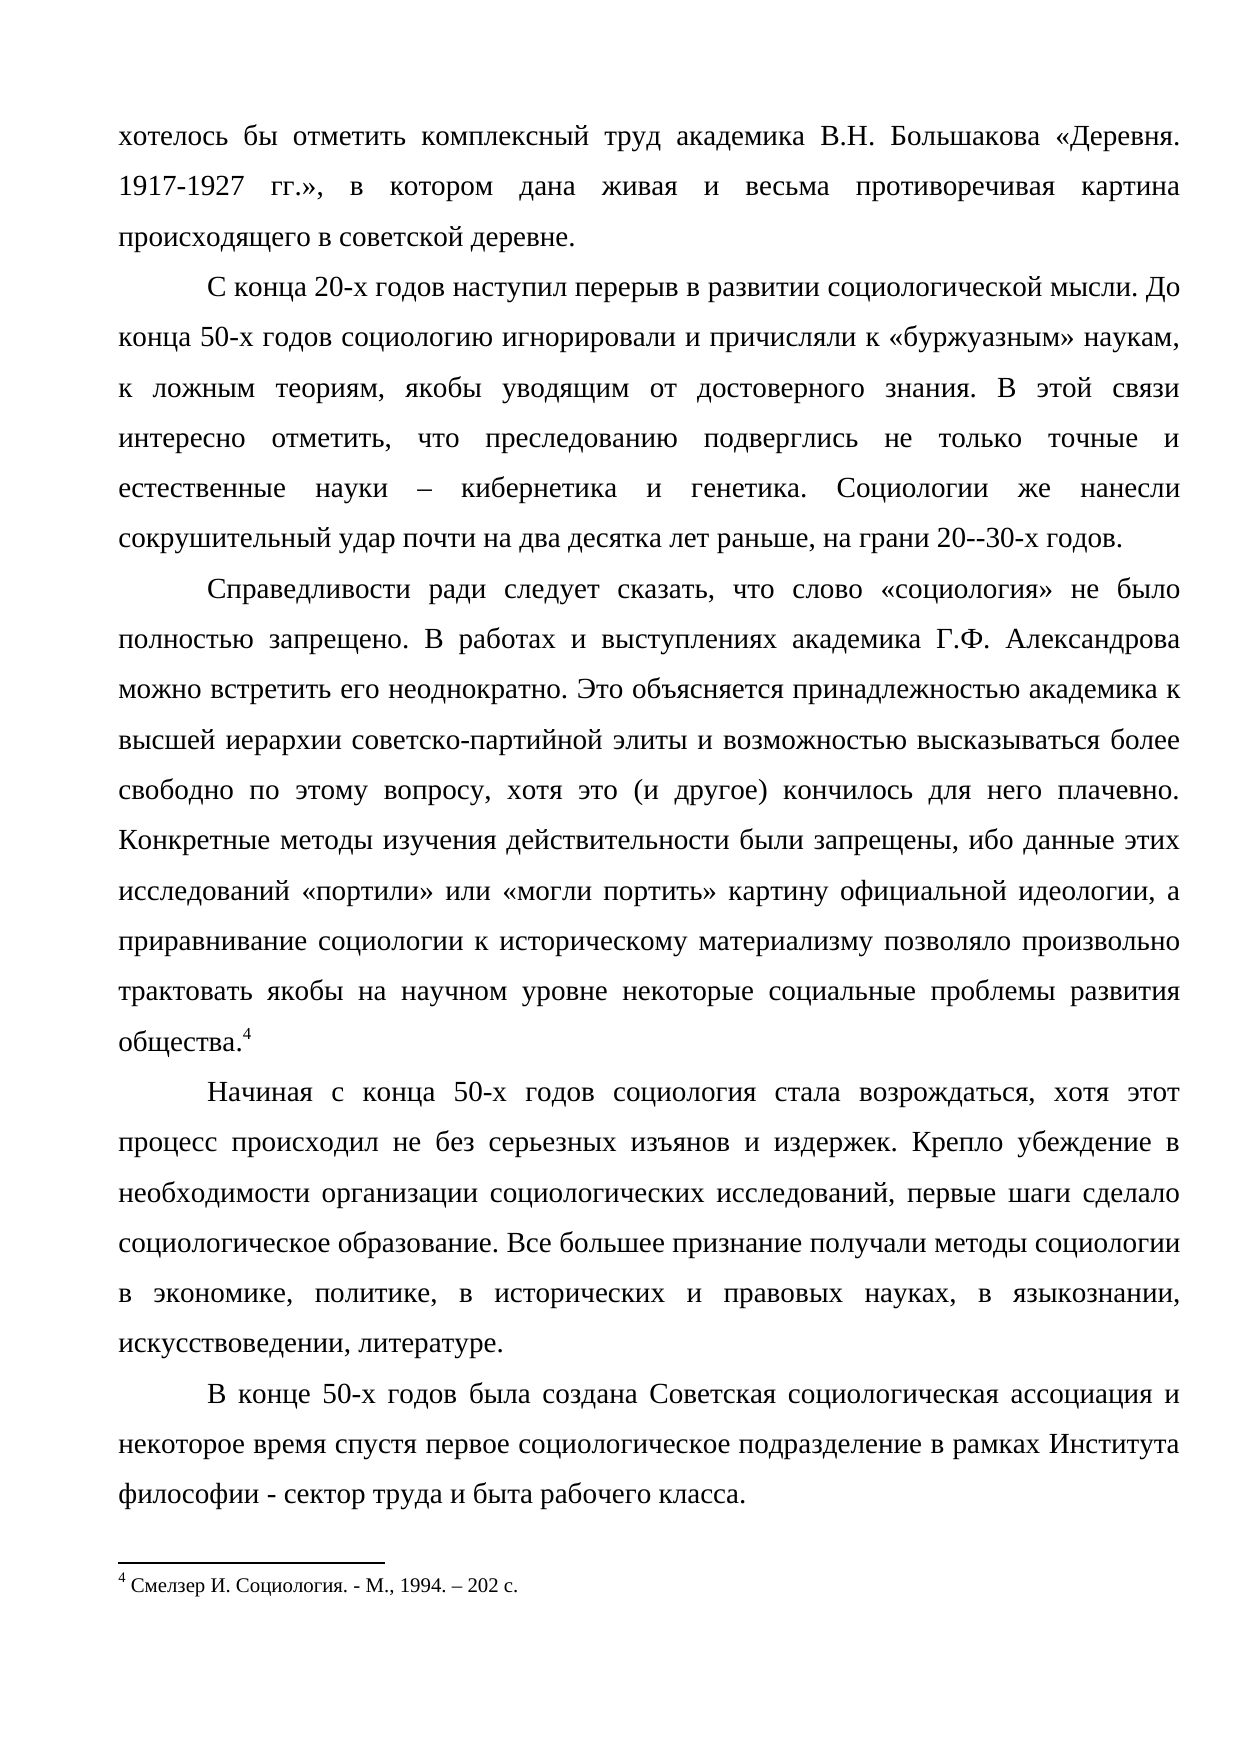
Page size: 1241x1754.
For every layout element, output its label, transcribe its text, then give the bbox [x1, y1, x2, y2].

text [118, 118, 1181, 252]
text Начиная с конца 50-х годов социология стала возрождаться, хотя этот процесс происходил не без серьезных изъянов и издержек. Крепло убеждение в необходимости организации социологических исследований, первые шаги сделало социологическое образование. Все большее признание получали методы социологии в экономике, политике, в исторических и правовых науках, в языкознании, искусствоведении, литературе. [118, 1074, 1181, 1359]
text Справедливости ради следует сказать, что слово «социология» не было полностью запрещено. В работах и выступлениях академика Г.Ф. Александрова можно встретить его неоднократно. Это объясняется принадлежностью академика к высшей иерархии советско-партийной элиты и возможностью высказываться более свободно по этому вопросу, хотя это (и другое) кончилось для него плачевно. Конкретные методы изучения действительности были запрещены, ибо данные этих исследований «портили» или «могли портить» картину официальной идеологии, а приравнивание социологии к историческому материализму позволяло произвольно трактовать якобы на научном уровне некоторые социальные проблемы развития общества. [118, 571, 1181, 1057]
text С конца 20-х годов наступил перерыв в развитии социологической мысли. До конца 50-х годов социологию игнорировали и причисляли к «буржуазным» наукам, к ложным теориям, якобы уводящим от достоверного знания. В этой связи интересно отметить, что преследованию подверглись не только точные и естественные науки – кибернетика и генетика. Социологии же нанесли сокрушительный удар почти на два десятка лет раньше, на грани 20--30-х годов. [118, 269, 1181, 554]
text В конце 50-х годов была создана Советская социологическая ассоциация и некоторое время спустя первое социологическое подразделение в рамках Института философии - сектор труда и быта рабочего класса. [118, 1376, 1181, 1510]
